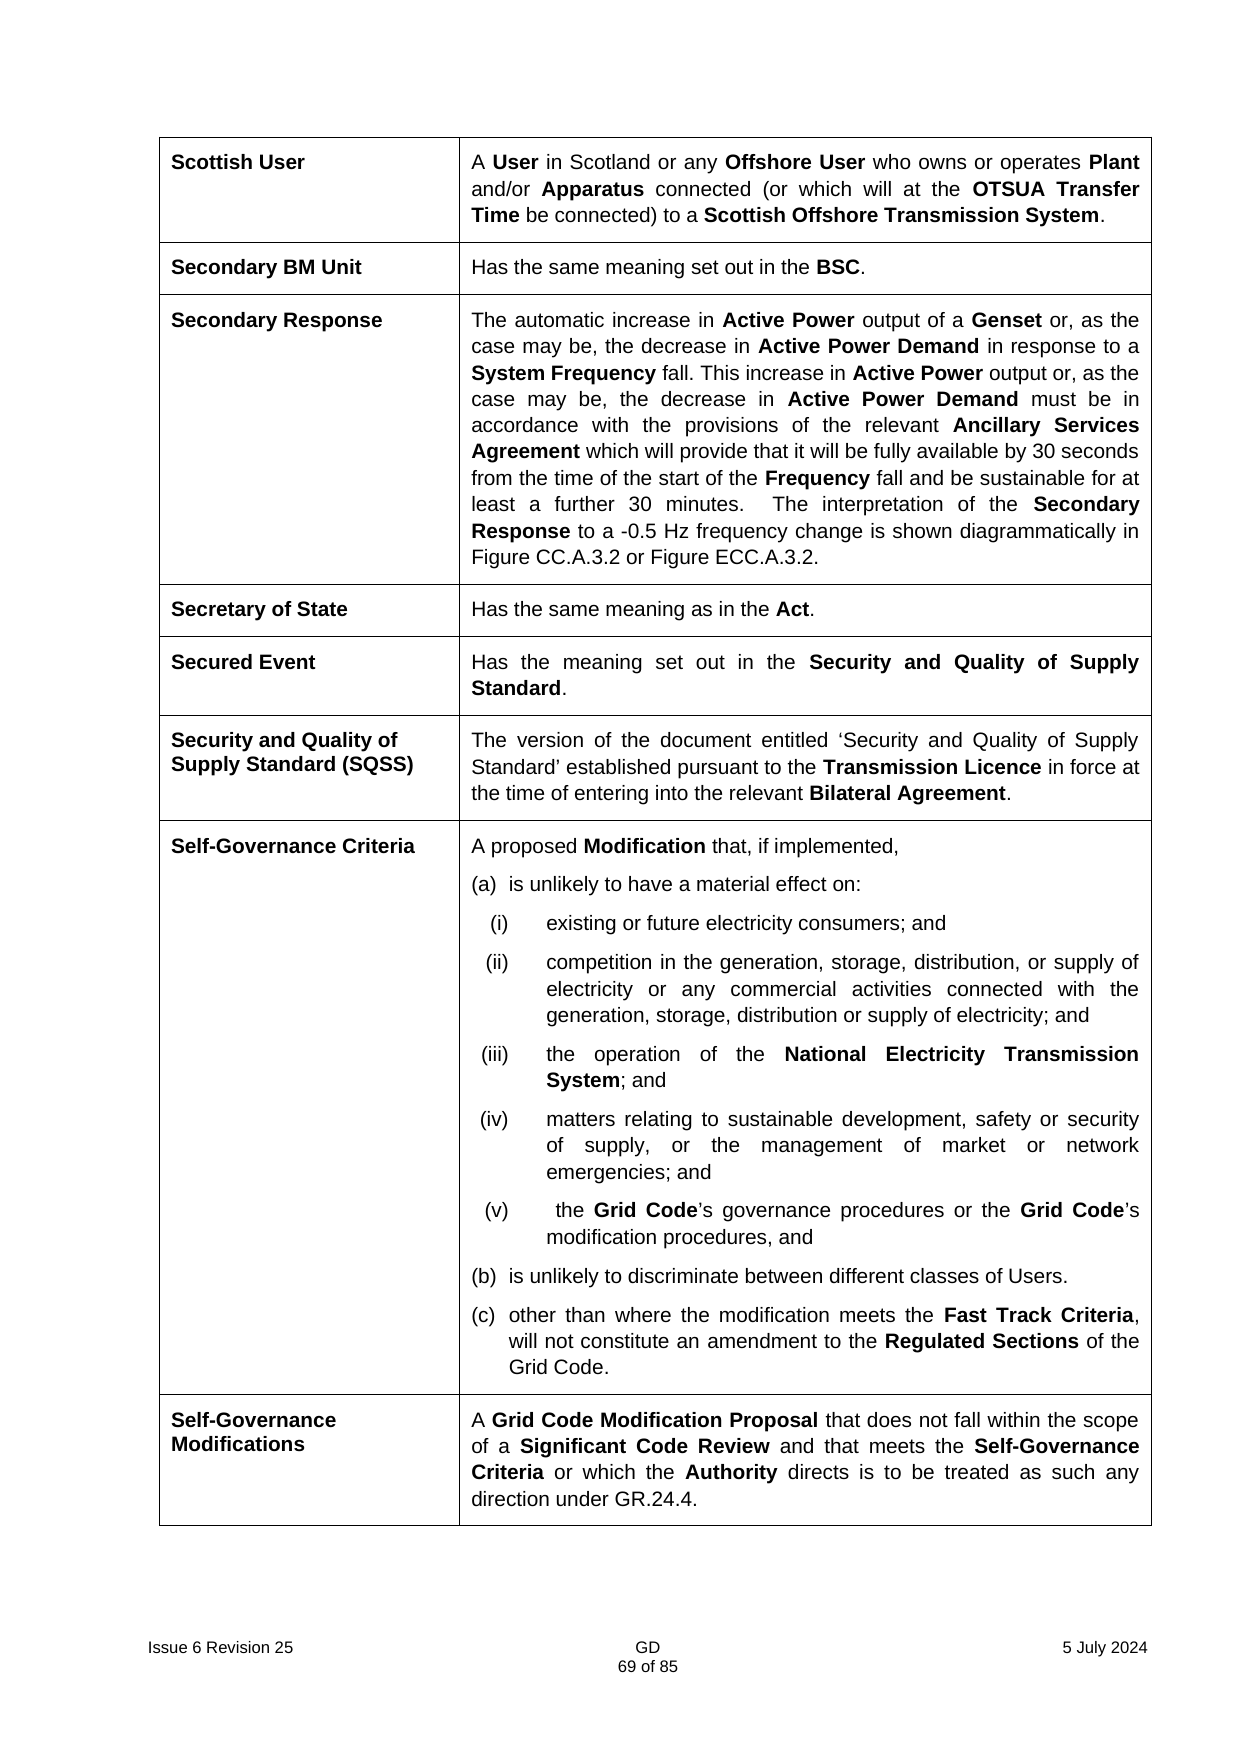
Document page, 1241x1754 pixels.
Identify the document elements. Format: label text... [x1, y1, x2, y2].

table_cell A Grid Code Modification Proposal that does not fall within the scope of a Significant Code Review and that meets the Self-Governance Criteria or which the Authority directs is to be treated as such any direction under GR.24.4. [460, 1395, 1151, 1525]
table_cell The version of the document entitled ‘Security and Quality of Supply Standard’ established pursuant to the Transmission Licence in force at the time of entering into the relevant Bilateral Agreement. [460, 716, 1151, 820]
table_cell Scottish User [160, 138, 459, 242]
table_cell Secondary BM Unit [160, 243, 459, 294]
table_cell Has the meaning set out in the Security and Quality of Supply Standard. [460, 637, 1151, 715]
table_cell Has the same meaning set out in the BSC. [460, 243, 1151, 294]
table_cell The automatic increase in Active Power output of a Genset or, as the case may be, the decrease in Active Power Demand in response to a System Frequency fall. This increase in Active Power output or, as the case may be, the decrease in Active Power Demand must be in accordance with the provisions of the relevant Ancillary Services Agreement which will provide that it will be fully available by 30 seconds from the time of the start of the Frequency fall and be sustainable for at least a further 30 minutes. The interpretation of the Secondary Response to a -0.5 Hz frequency change is shown diagrammatically in Figure CC.A.3.2 or Figure ECC.A.3.2. [460, 295, 1151, 584]
table_cell Secretary of State [160, 585, 459, 636]
table_cell Self-Governance Criteria [160, 821, 459, 1394]
table_cell Has the same meaning as in the Act. [460, 585, 1151, 636]
table_cell Security and Quality of Supply Standard (SQSS) [160, 716, 459, 820]
table_cell Secondary Response [160, 295, 459, 584]
table_cell Self-Governance Modifications [160, 1395, 459, 1525]
table_cell A User in Scotland or any Offshore User who owns or operates Plant and/or Apparatus connected (or which will at the OTSUA Transfer Time be connected) to a Scottish Offshore Transmission System. [460, 138, 1151, 242]
table_cell Secured Event [160, 637, 459, 715]
table_cell A proposed Modification that, if implemented, is unlikely to have a material effect on: existing or future electricity consumers; and competition in the generation, storage, distribution, or supply of electricity or any commercial activities connected with the generation, storage, distribution or supply of electricity; and the operation of the National Electricity Transmission System; and matters relating to sustainable development, safety or security of supply, or the management of market or network emergencies; and the Grid Code’s governance procedures or the Grid Code’s modification procedures, and is unlikely to discriminate between different classes of Users. other than where the modification meets the Fast Track Criteria, will not constitute an amendment to the Regulated Sections of the Grid Code. [460, 821, 1151, 1394]
